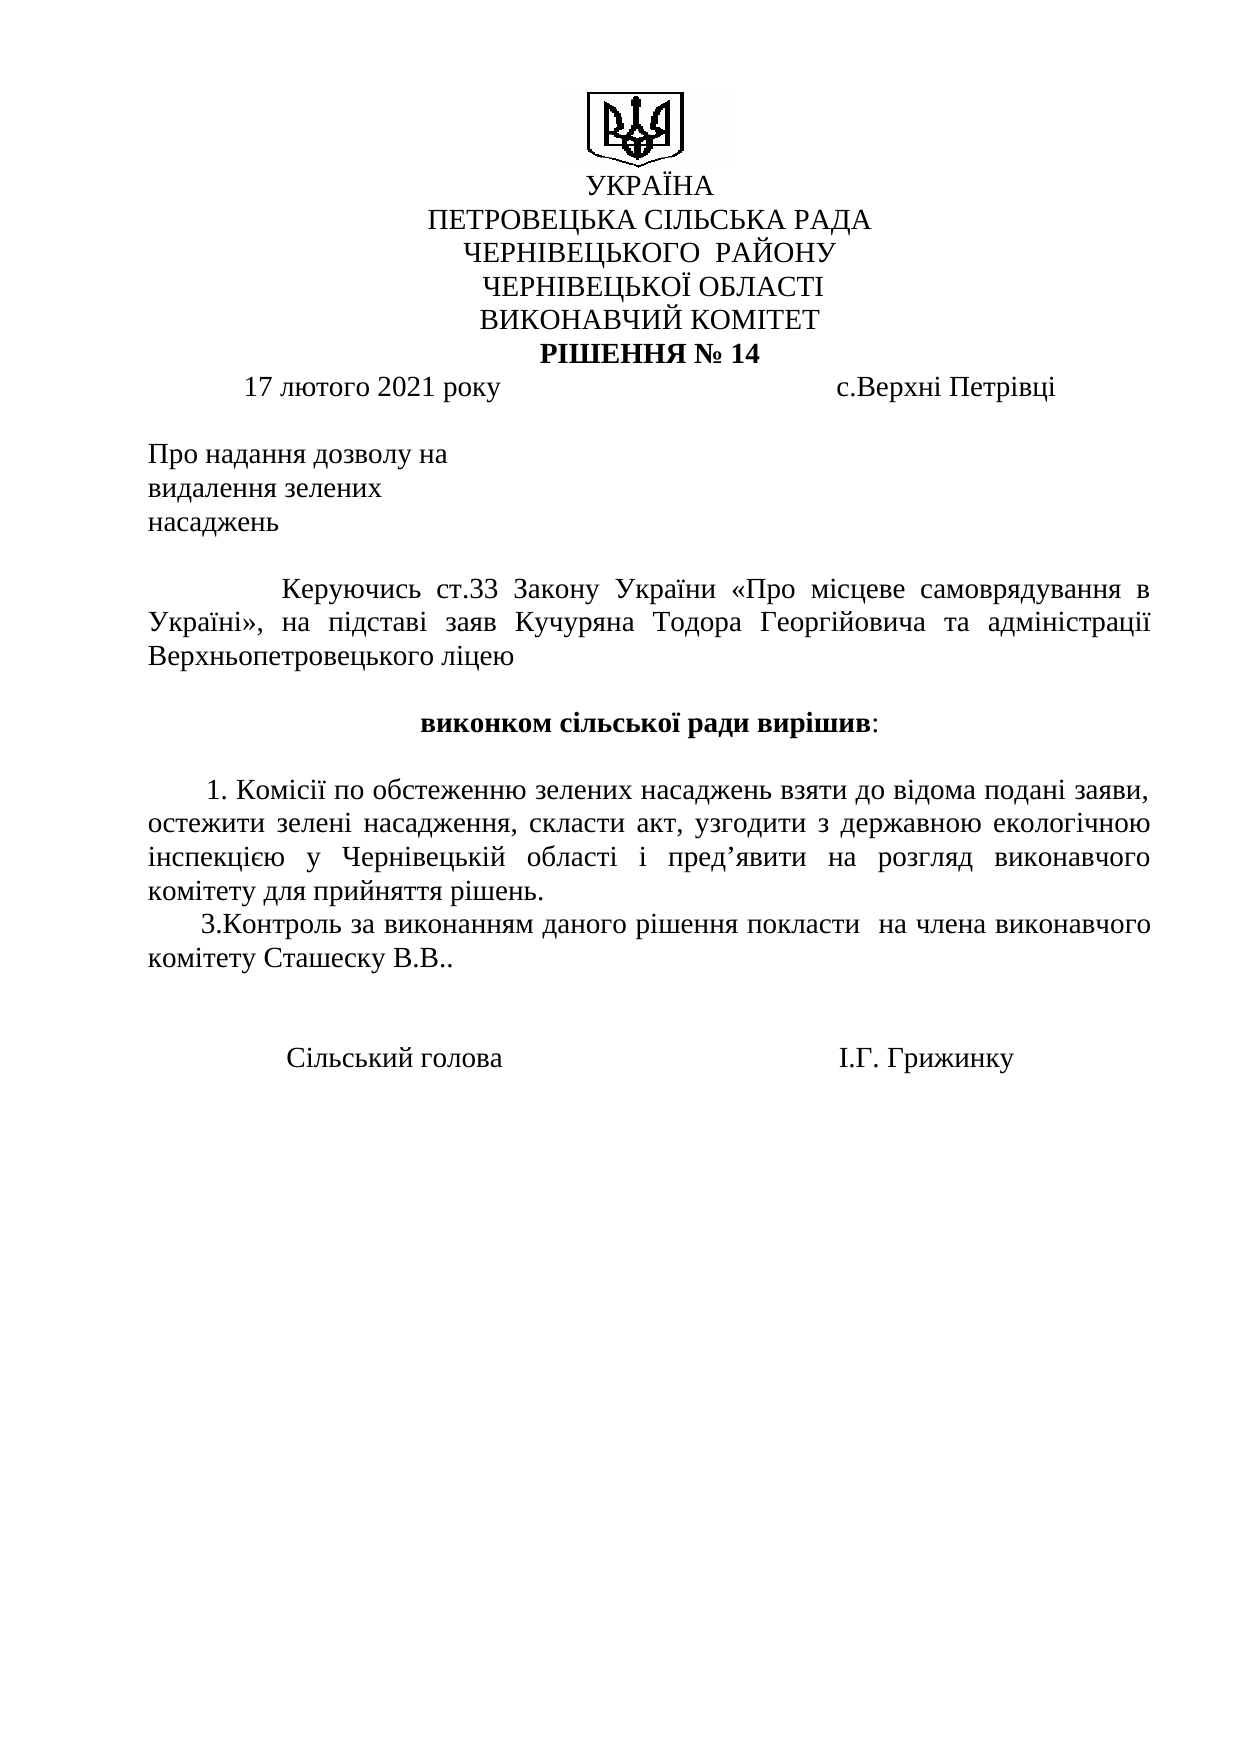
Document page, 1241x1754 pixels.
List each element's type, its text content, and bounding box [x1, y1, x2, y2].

text 1. Комісії по обстеженню зелених насаджень взяти до відома подані заяви, остежити зелені насадження, скласти акт, узгодити з державною екологічною інспекцією у Чернівецькій області і пред’явити на розгляд виконавчого комітету для прийняття рішень. [148, 772, 1152, 906]
text 3.Контроль за виконанням даного рішення покласти на члена виконавчого комітету Сташеску В.В.. [148, 906, 1152, 973]
subtitle Сільський голова І.Г. Грижинку [148, 1040, 1152, 1074]
text виконком сільської ради вирішив: [148, 705, 1152, 738]
picture [565, 88, 734, 169]
text 17 лютого 2021 року с.Верхні Петрівці [148, 369, 1152, 403]
text Про надання дозволу на [148, 437, 1152, 470]
text ВИКОНАВЧИЙ КОМІТЕТ [148, 302, 1152, 336]
text УКРАЇНА ПЕТРОВЕЦЬКА СІЛЬСЬКА РАДА ЧЕРНІВЕЦЬКОГО РАЙОНУ [148, 168, 1152, 269]
text видалення зелених [148, 470, 1152, 504]
text Керуючись ст.33 Закону України «Про місцеве самоврядування в Україні», на підставі заяв Кучуряна Тодора Георгійовича та адміністрації Верхньопетровецького ліцею [148, 571, 1152, 671]
text насаджень [148, 504, 1152, 537]
text ЧЕРНІВЕЦЬКОЇ ОБЛАСТІ [148, 269, 1152, 302]
text РІШЕННЯ № 14 [148, 336, 1152, 369]
